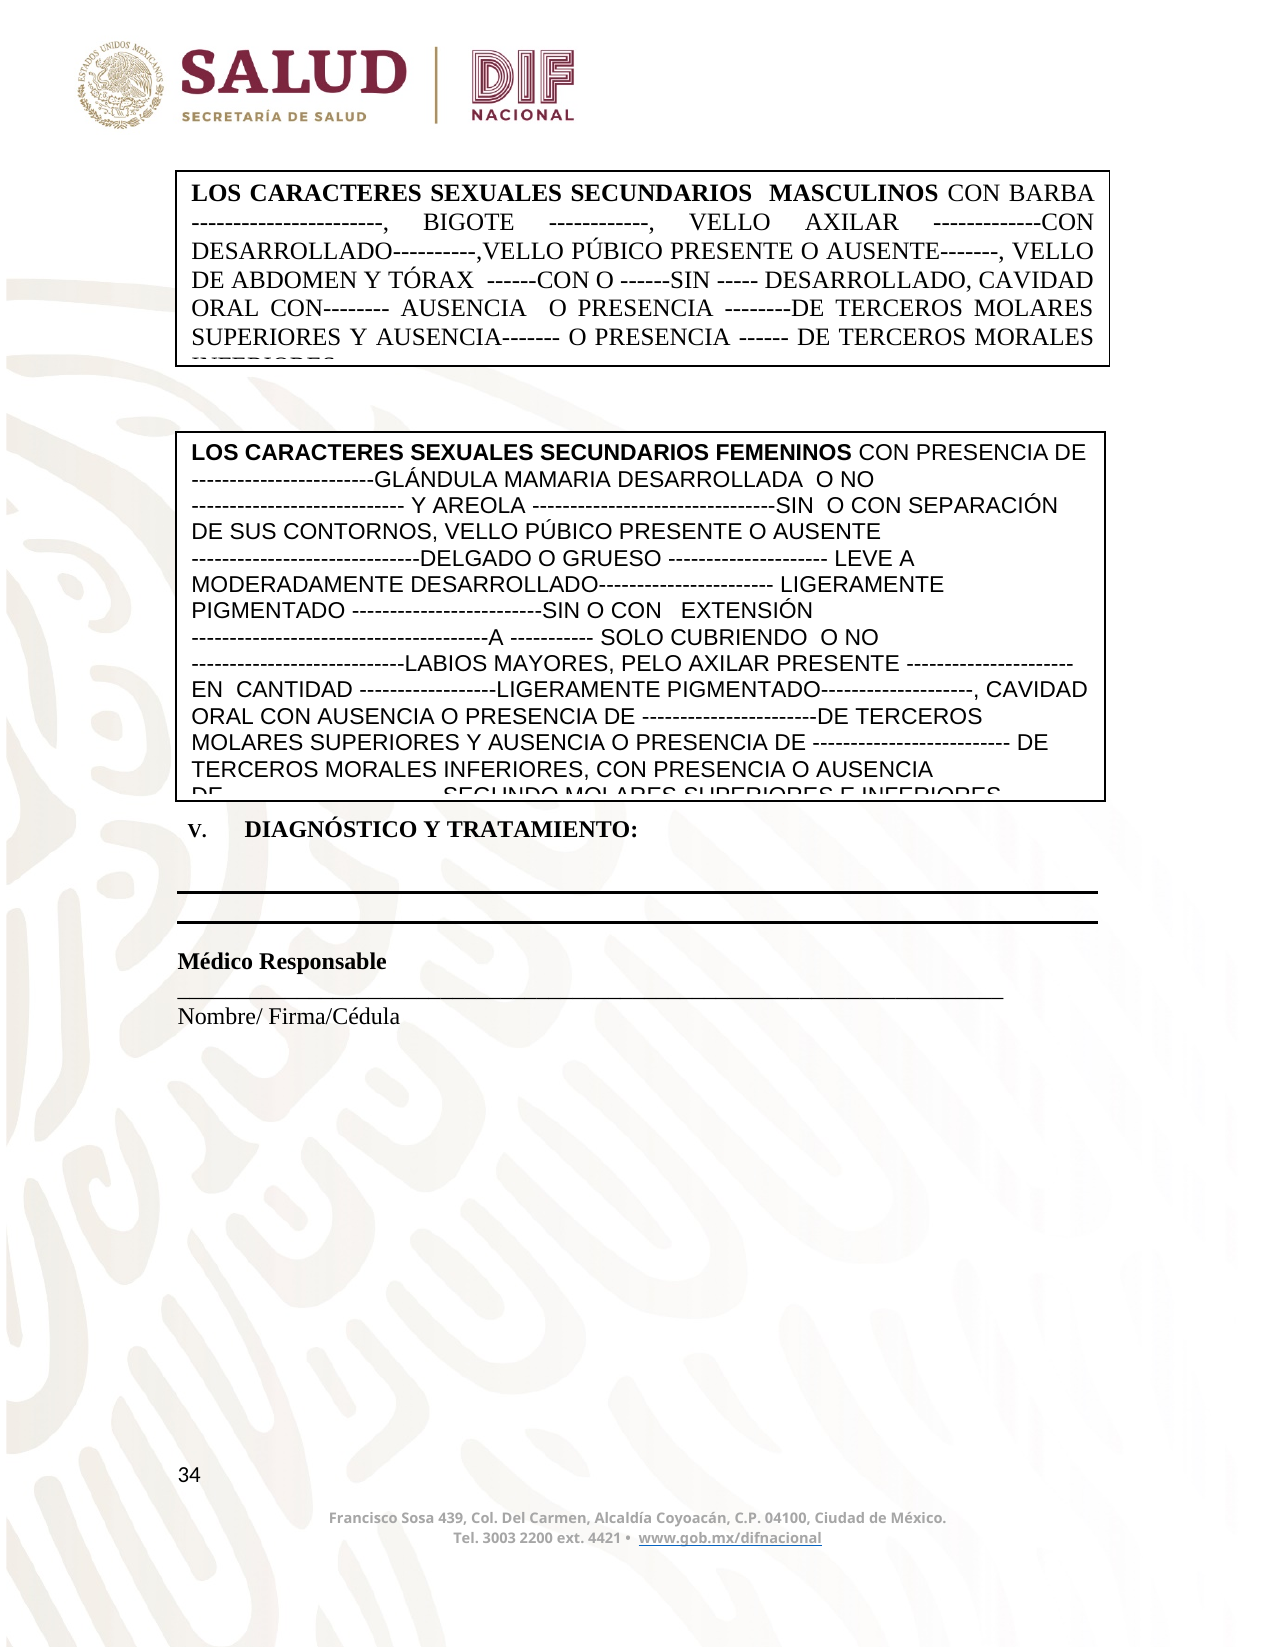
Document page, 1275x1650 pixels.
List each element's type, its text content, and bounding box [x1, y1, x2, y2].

list DIAGNÓSTICO Y TRATAMIENTO: [207, 802, 1098, 843]
text Médico Responsable [177, 947, 1098, 974]
picture [63, 25, 599, 146]
text _____________________________________________________________________ [177, 974, 1098, 1002]
picture [6, 255, 1269, 1647]
text Nombre/ Firma/Cédula [177, 1002, 1098, 1029]
